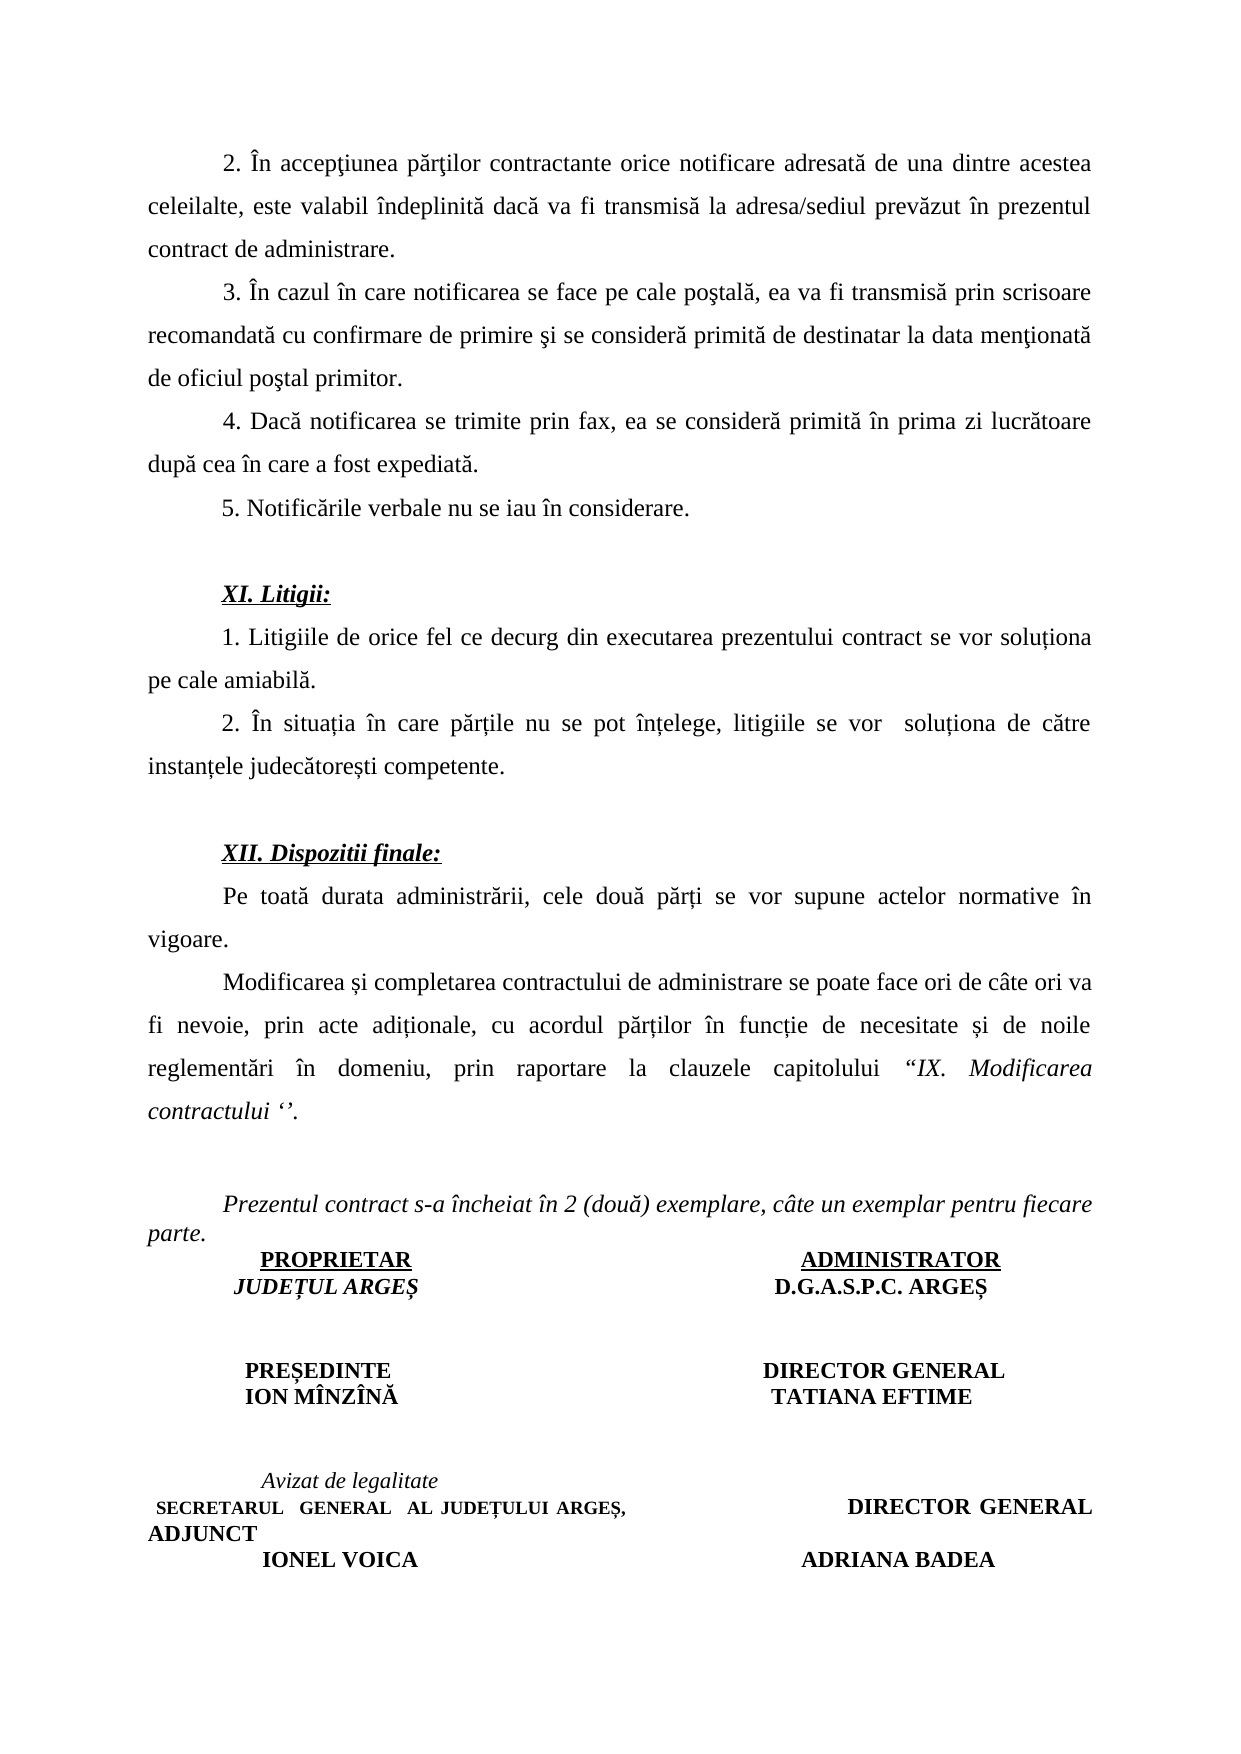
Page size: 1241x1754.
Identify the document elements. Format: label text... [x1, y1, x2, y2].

text Avizat de legalitate [148, 1467, 1093, 1493]
text ION MÎNZÎNĂ TATIANA EFTIME [148, 1383, 1093, 1409]
text IONEL VOICA ADRIANA BADEA [148, 1546, 1093, 1572]
text 3. În cazul în care notificarea se face pe cale poştală, ea va fi transmisă prin scrisoare recomandată cu confirmare de primire şi se consideră primită de destinatar la data menţionată de oficiul poştal primitor. [148, 277, 1093, 392]
text 2. În situația în care părțile nu se pot înțelege, litigiile se vor soluționa de către instanțele judecătorești competente. [148, 708, 1093, 780]
text JUDEȚUL ARGEȘ D.G.A.S.P.C. ARGEȘ [148, 1273, 1093, 1299]
text 5. Notificările verbale nu se iau în considerare. [148, 493, 1093, 521]
text SECRETARUL GENERAL AL JUDEȚULUI ARGEȘ, DIRECTOR GENERAL ADJUNCT [148, 1493, 1093, 1546]
text XII. Dispozitii finale: [148, 838, 1093, 866]
list Pe toată durata administrării, cele două părți se vor supune actelor normative în vigoare. [148, 881, 1093, 953]
text XI. Litigii: [148, 579, 1093, 608]
list Modificarea și completarea contractului de administrare se poate face ori de câte ori va fi nevoie, prin acte adiționale, cu acordul părților în funcție de necesitate și de noile reglementări în domeniu, prin raportare la clauzele capitolului “IX. Modificarea contractului ‘’. [148, 967, 1093, 1125]
text PREȘEDINTE DIRECTOR GENERAL [148, 1357, 1093, 1383]
text 4. Dacă notificarea se trimite prin fax, ea se consideră primită în prima zi lucrătoare după cea în care a fost expediată. [148, 406, 1093, 478]
text 1. Litigiile de orice fel ce decurg din executarea prezentului contract se vor soluționa pe cale amiabilă. [148, 622, 1093, 694]
text PROPRIETAR ADMINISTRATOR [148, 1247, 1093, 1273]
text Prezentul contract s-a încheiat în 2 (două) exemplare, câte un exemplar pentru fiecare parte. [148, 1189, 1093, 1247]
text 2. În accepţiunea părţilor contractante orice notificare adresată de una dintre acestea celeilalte, este valabil îndeplinită dacă va fi transmisă la adresa/sediul prevăzut în prezentul contract de administrare. [148, 148, 1093, 263]
